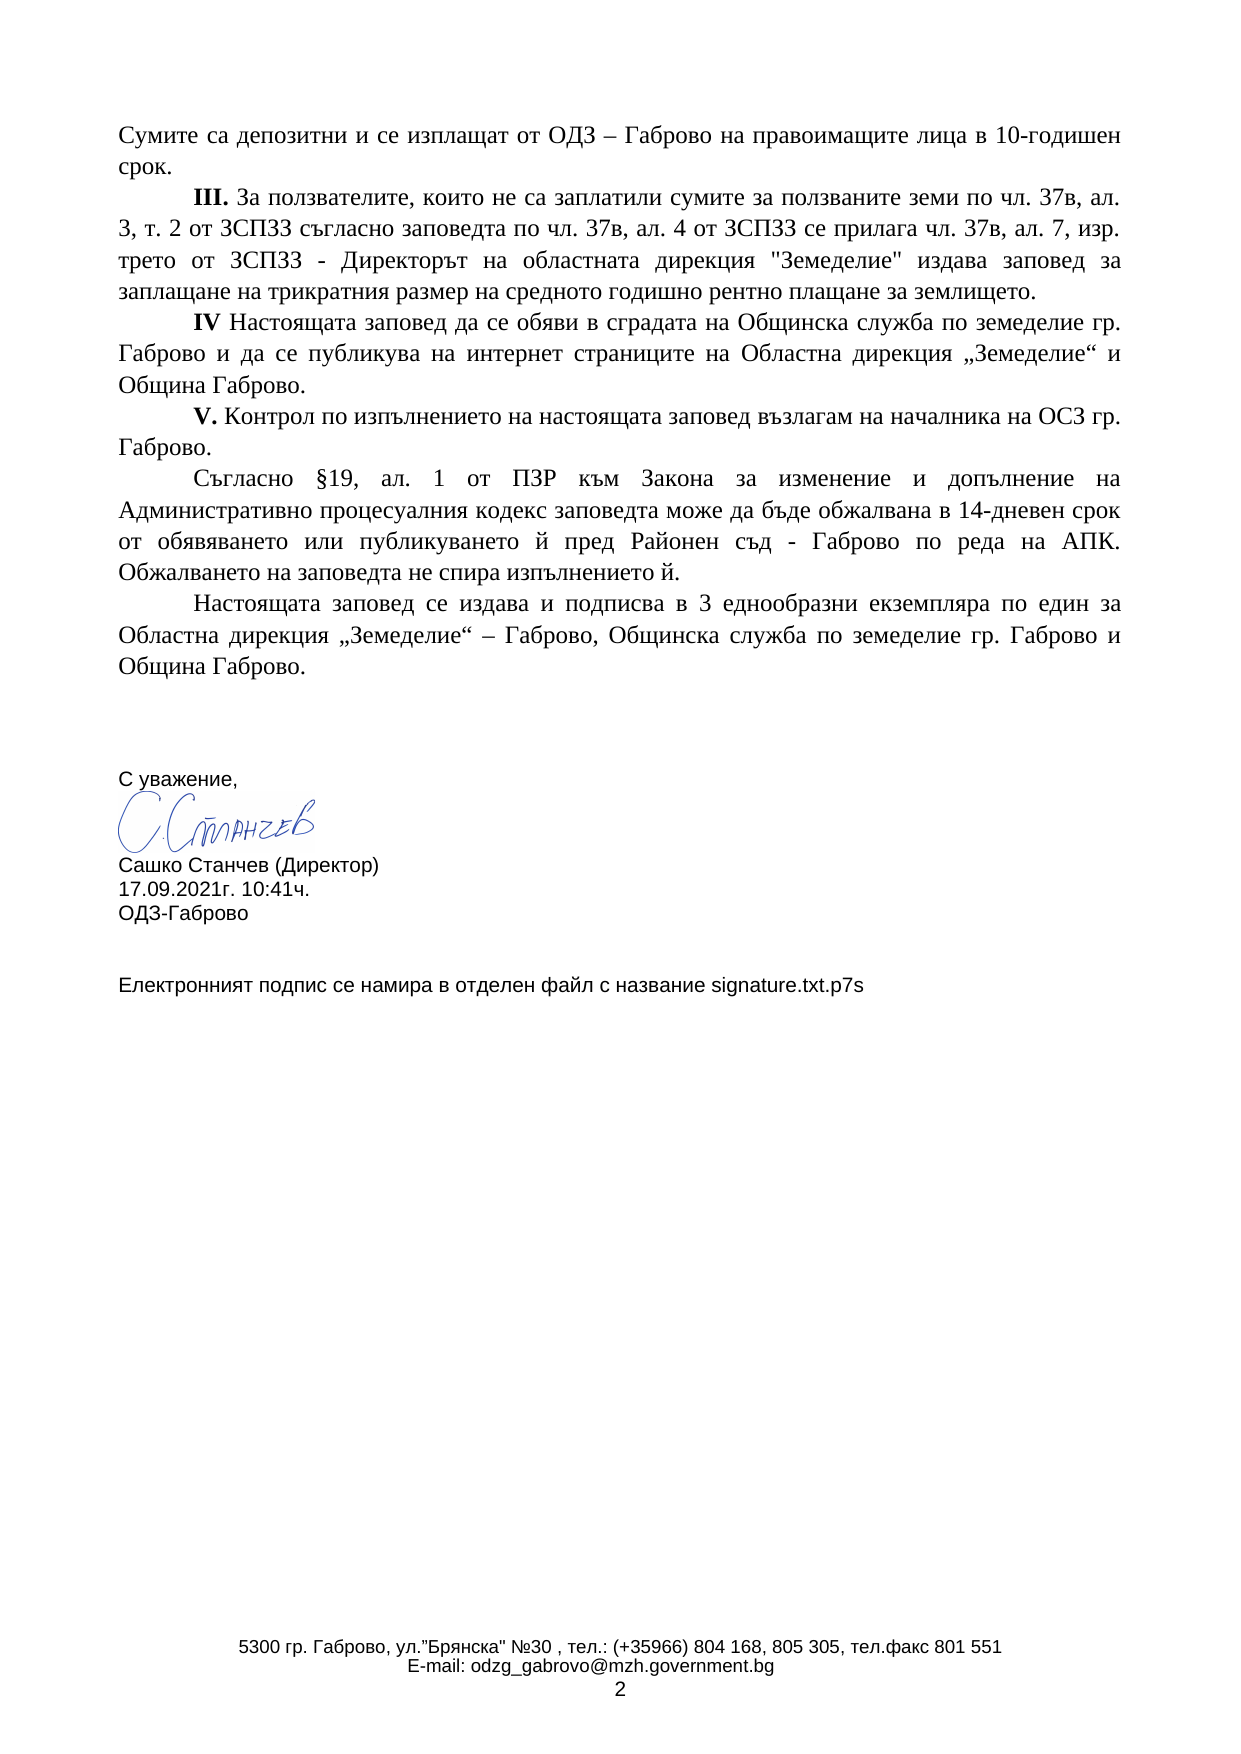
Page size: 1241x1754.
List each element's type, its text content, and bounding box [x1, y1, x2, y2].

text С уважение, Сашко Станчев (Директор) 17.09.2021г. 10:41ч. ОДЗ-Габрово Електронният подпис се намира в отделен файл с название signature.txt.p7s [118, 767, 1122, 997]
text IV Настоящата заповед да се обяви в сградата на Общинска служба по земеделие гр. Габрово и да се публикува на интернет страниците на Областна дирекция „Земеделие“ и Община Габрово. [118, 306, 1122, 399]
text III. За ползвателите, които не са заплатили сумите за ползваните земи по чл. 37в, ал. 3, т. 2 от ЗСПЗЗ съгласно заповедта по чл. 37в, ал. 4 от ЗСПЗЗ се прилага чл. 37в, ал. 7, изр. трето от ЗСПЗЗ - Директорът на областната дирекция "Земеделие" издава заповед за заплащане на трикратния размер на средното годишно рентно плащане за землището. [118, 181, 1122, 306]
text Сумите са депозитни и се изплащат от ОДЗ – Габрово на правоимащите лица в 10-годишен срок. [118, 118, 1122, 181]
text V. Контрол по изпълнението на настоящата заповед възлагам на началника на ОСЗ гр. Габрово. [118, 399, 1122, 462]
text Настоящата заповед се издава и подписва в 3 еднообразни екземпляра по един за Областна дирекция „Земеделие“ – Габрово, Общинска служба по земеделие гр. Габрово и Община Габрово. [118, 587, 1122, 681]
text Съгласно §19, ал. 1 от ПЗР към Закона за изменение и допълнение на Административно процесуалния кодекс заповедта може да бъде обжалвана в 14-дневен срок от обявяването или публикуването й пред Районен съд - Габрово по реда на АПК. Обжалването на заповедта не спира изпълнението й. [118, 462, 1122, 587]
picture [118, 791, 315, 853]
